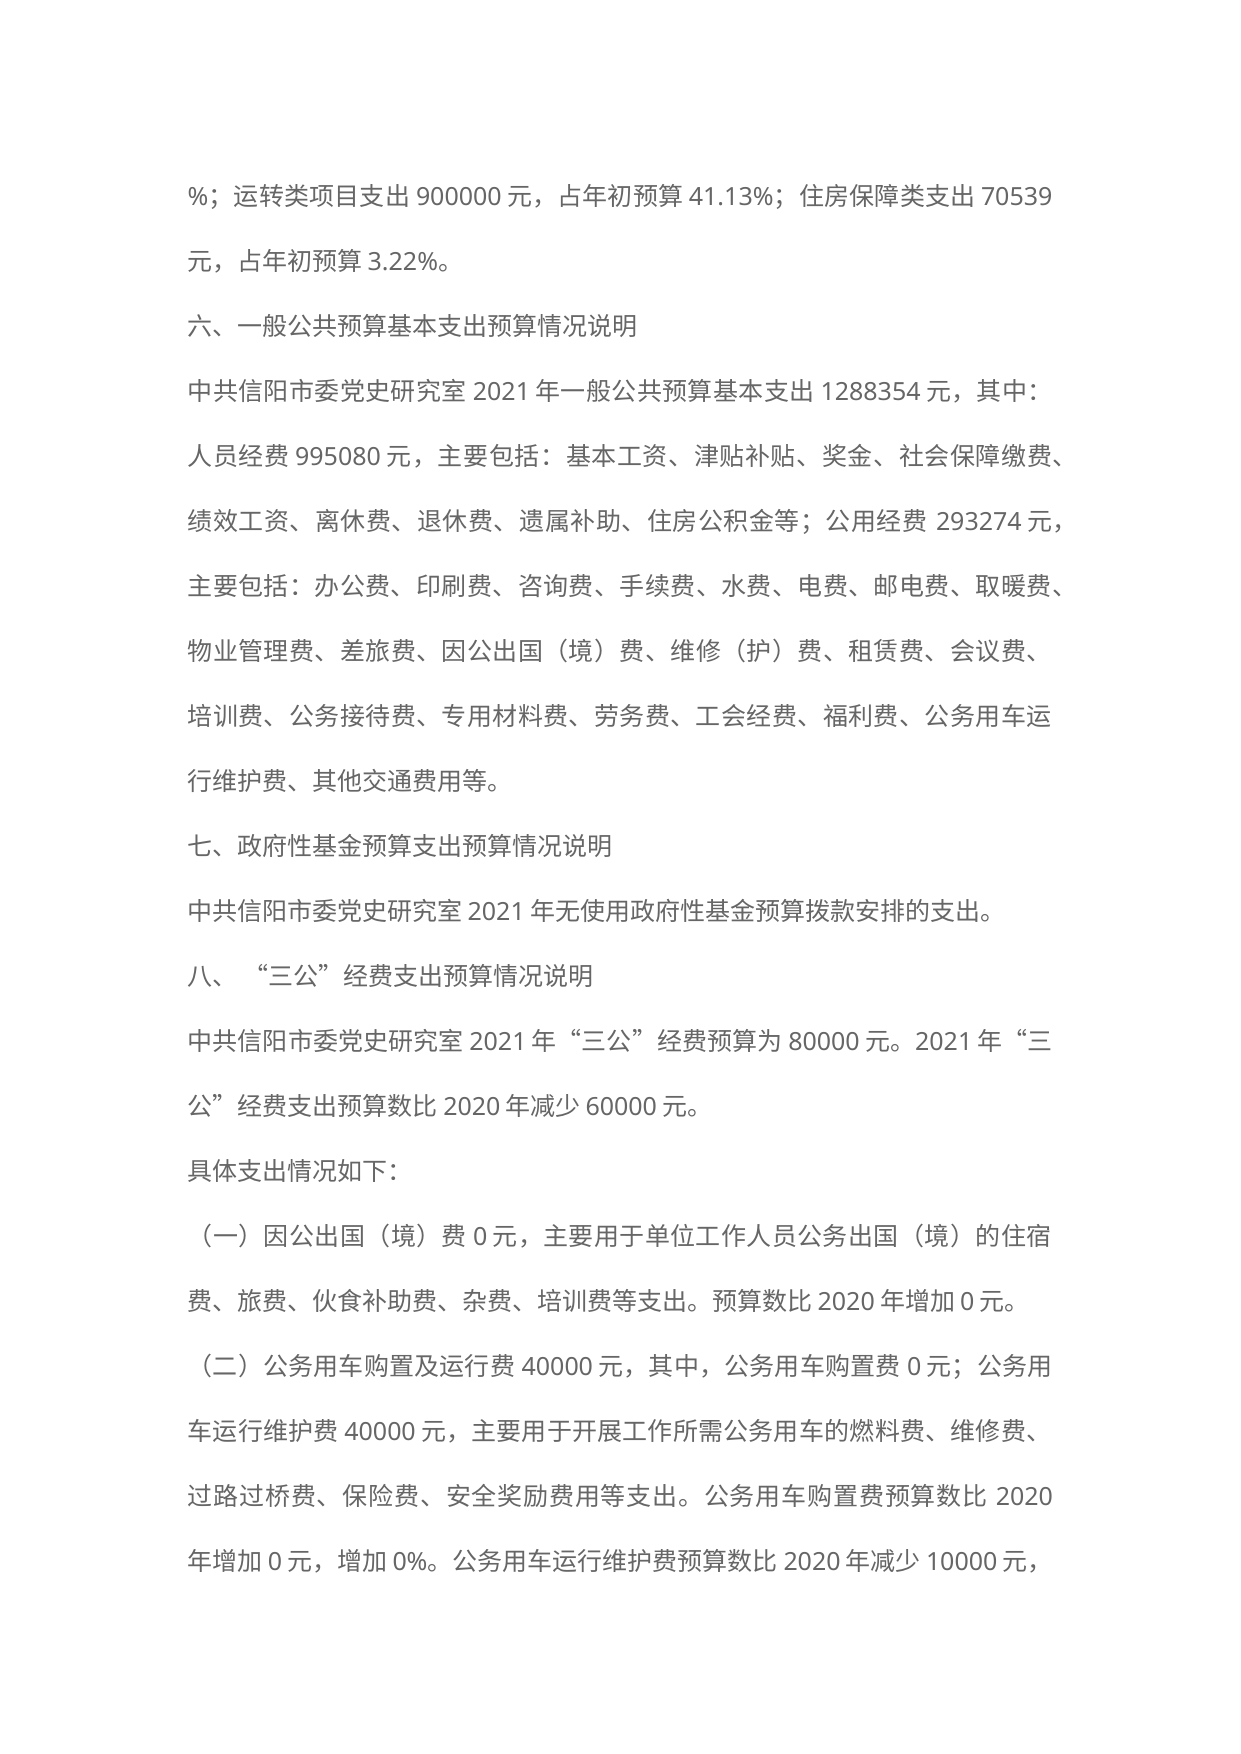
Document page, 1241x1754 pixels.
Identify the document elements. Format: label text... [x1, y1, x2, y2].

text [187, 1332, 1053, 1592]
text 八、 “三公”经费支出预算情况说明 [187, 942, 1053, 1007]
text 中共信阳市委党史研究室2021年“三公”经费预算为80000元。2021年“三公”经费支出预算数比 2020年减少60000元。 [187, 1007, 1053, 1137]
text 六、一般公共预算基本支出预算情况说明 [187, 292, 1053, 357]
text 中共信阳市委党史研究室2021年一般公共预算基本支出1288354元，其中：人员经费995080元，主要包括：基本工资、津贴补贴、奖金、社会保障缴费、绩效工资、离休费、退休费、遗属补助、住房公积金等；公用经费 293274元，主要包括：办公费、印刷费、咨询费、手续费、水费、电费、邮电费、取暖费、物业管理费、差旅费、因公出国（境）费、维修（护）费、租赁费、会议费、培训费、公务接待费、专用材料费、劳务费、工会经费、福利费、公务用车运行维护费、其他交通费用等。 [187, 357, 1053, 812]
text 中共信阳市委党史研究室2021年无使用政府性基金预算拨款安排的支出。 [187, 877, 1053, 942]
text （一）因公出国（境）费0元，主要用于单位工作人员公务出国（境）的住宿费、旅费、伙食补助费、杂费、培训费等支出。预算数比2020年增加0元。 [187, 1202, 1053, 1332]
text 具体支出情况如下： [187, 1137, 1053, 1202]
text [187, 162, 1053, 292]
text 七、政府性基金预算支出预算情况说明 [187, 812, 1053, 877]
